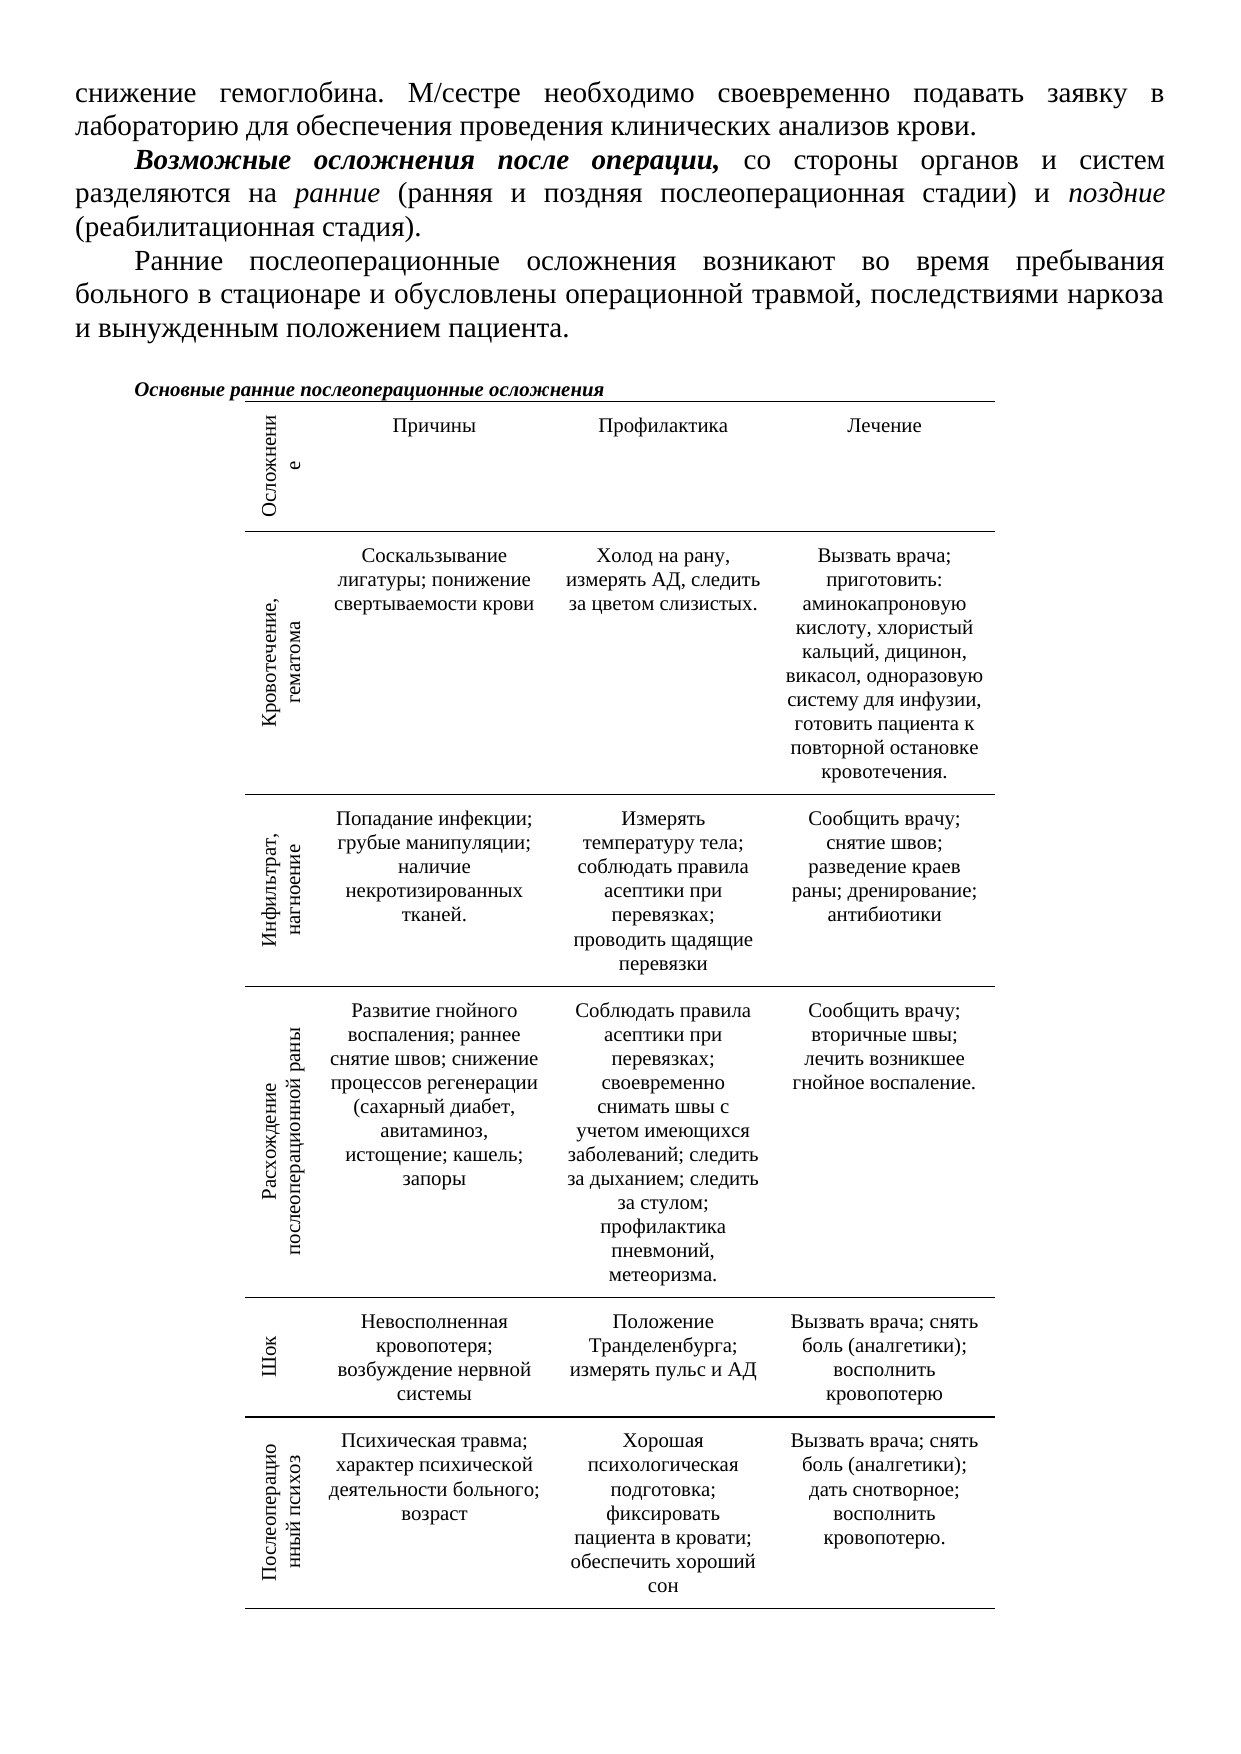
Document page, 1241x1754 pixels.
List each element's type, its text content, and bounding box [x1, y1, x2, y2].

table_cell Попадание инфекции; грубые манипуляции; наличие некротизированных тканей. [316, 795, 552, 986]
table_cell Измерять температуру тела; соблюдать правила асептики при перевязках; проводить щадящие перевязки [552, 795, 774, 986]
table_header Осложнение [245, 402, 316, 531]
table_header Причины [316, 402, 552, 531]
table_cell Соблюдать правила асептики при перевязках; своевременно снимать швы с учетом имеющихся заболеваний; следить за дыханием; следить за стулом; профилактика пневмоний, метеоризма. [552, 987, 774, 1297]
table_cell Вызвать врача; приготовить: аминокапроновую кислоту, хлористый кальций, дицинон, викасол, одноразовую систему для инфузии, готовить пациента к повторной остановке кровотечения. [774, 532, 995, 794]
table_cell Расхождение послеоперационной раны [245, 987, 316, 1297]
table_header Лечение [774, 402, 995, 531]
table_cell Вызвать врача; снять боль (аналгетики); восполнить кровопотерю [774, 1298, 995, 1416]
table_cell Хорошая психологическая подготовка; фиксировать пациента в кровати; обеспечить хороший сон [552, 1418, 774, 1608]
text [75, 75, 1165, 142]
table_header Профилактика [552, 402, 774, 531]
table_cell Развитие гнойного воспаления; раннее снятие швов; снижение процессов регенерации (сахарный диабет, авитаминоз, истощение; кашель; запоры [316, 987, 552, 1297]
table_cell Инфильтрат, нагноение [245, 795, 316, 986]
table_cell Психическая травма; характер психической деятельности больного; возраст [316, 1418, 552, 1608]
table_cell Положение Транделенбурга; измерять пульс и АД [552, 1298, 774, 1416]
table_cell Холод на рану, измерять АД, следить за цветом слизистых. [552, 532, 774, 794]
table_cell Послеоперационный психоз [245, 1418, 316, 1608]
text Возможные осложнения после операции, со стороны органов и систем разделяются на ранние (ранняя и поздняя послеоперационная стадии) и поздние (реабилитационная стадия). [75, 142, 1165, 243]
table_cell Шок [245, 1298, 316, 1416]
table_cell Сообщить врачу; вторичные швы; лечить возникшее гнойное воспаление. [774, 987, 995, 1297]
table_cell Кровотечение, гематома [245, 532, 316, 794]
text Ранние послеоперационные осложнения возникают во время пребывания больного в стационаре и обусловлены операционной травмой, последствиями наркоза и вынужденным положением пациента. [75, 243, 1165, 343]
text Основные ранние послеоперационные осложнения [75, 377, 1165, 401]
table_cell Вызвать врача; снять боль (аналгетики); дать снотворное; восполнить кровопотерю. [774, 1418, 995, 1608]
table_cell Невосполненная кровопотеря; возбуждение нервной системы [316, 1298, 552, 1416]
table_cell Сообщить врачу; снятие швов; разведение краев раны; дренирование; антибиотики [774, 795, 995, 986]
table_cell Соскальзывание лигатуры; понижение свертываемости крови [316, 532, 552, 794]
